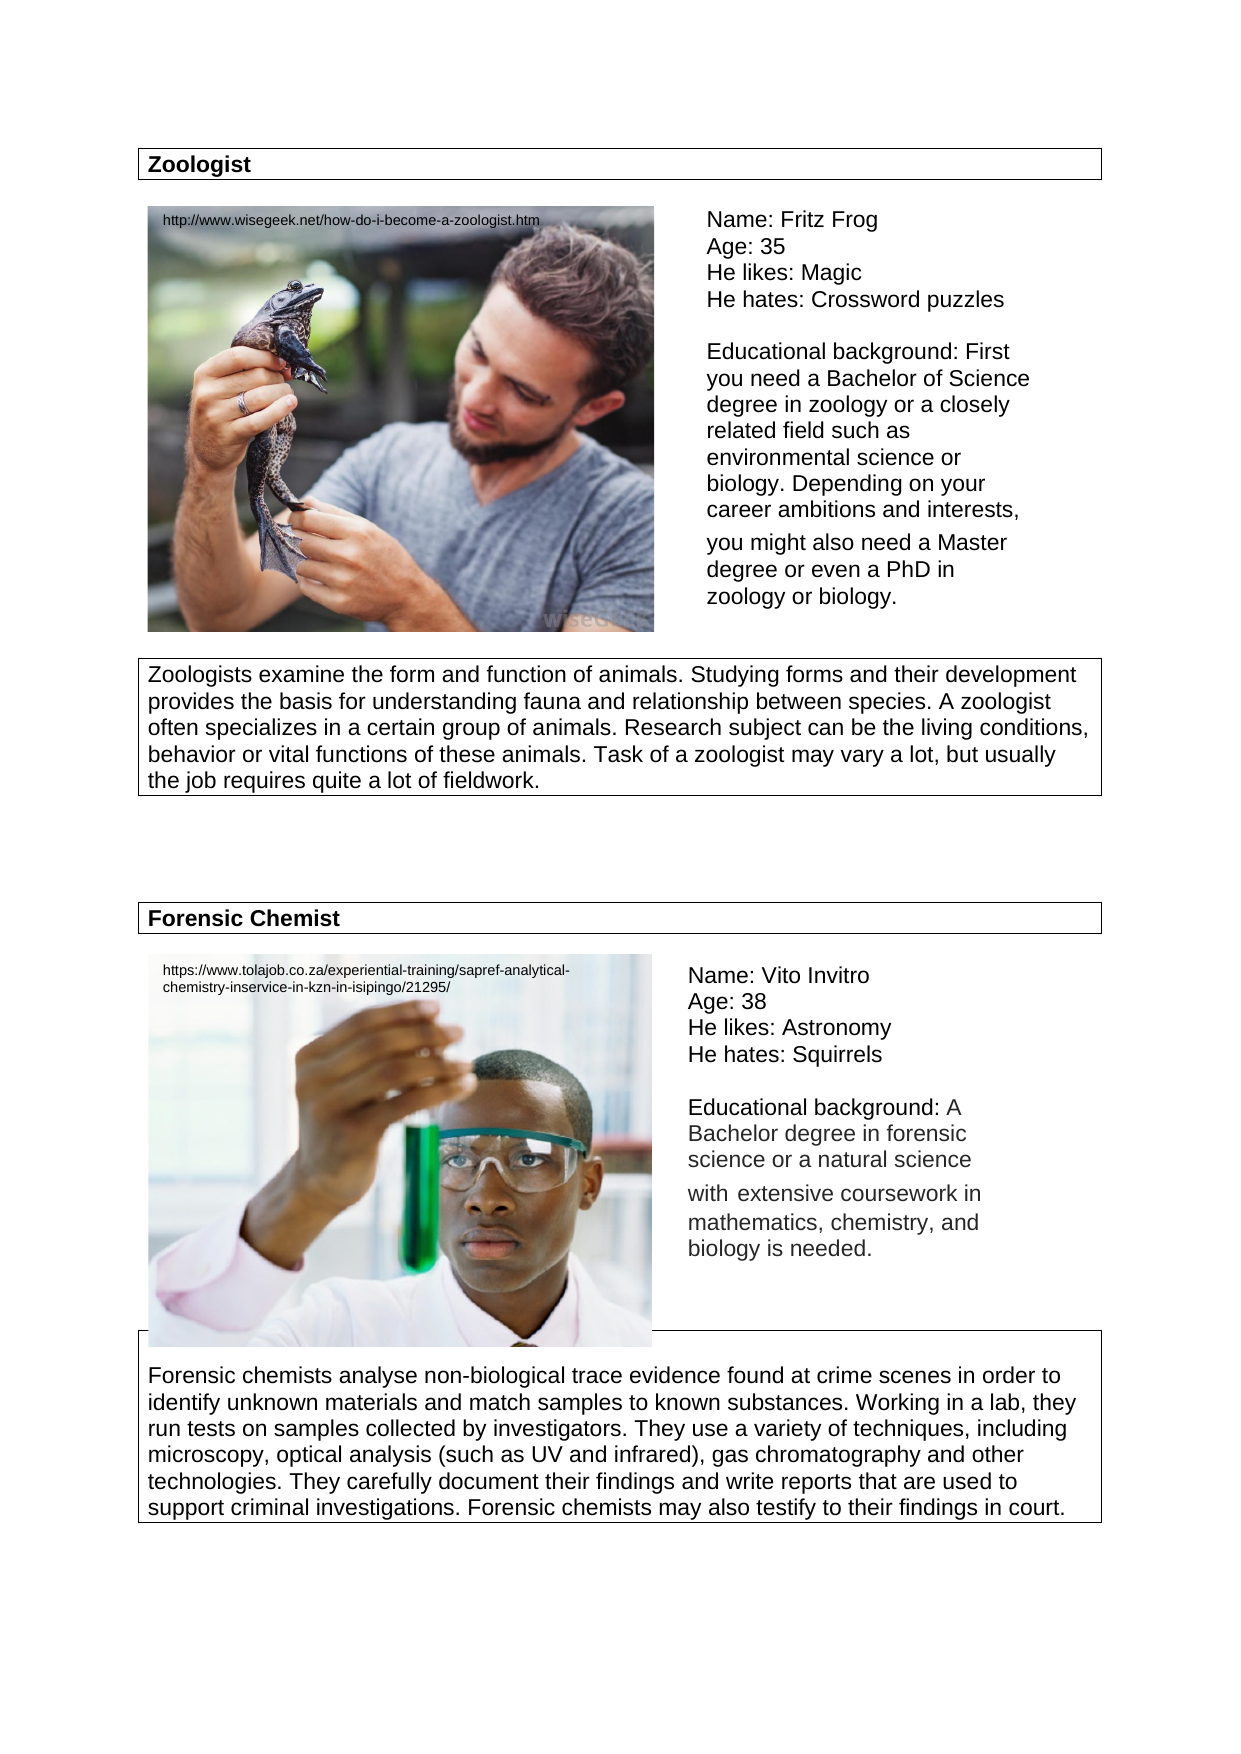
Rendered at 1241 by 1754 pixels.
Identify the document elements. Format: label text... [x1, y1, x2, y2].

picture [147, 206, 655, 632]
text Zoologists examine the form and function of animals. Studying forms and their development provides the basis for understanding fauna and relationship between species. A zoologist often specializes in a certain group of animals. Research subject can be the living conditions, behavior or vital functions of these animals. Task of a zoologist may vary a lot, but usually the job requires quite a lot of fieldwork. [139, 659, 1101, 795]
text Forensic Chemist [139, 903, 1101, 933]
text Zoologist [139, 149, 1101, 179]
picture [147, 954, 652, 1346]
text Forensic chemists analyse non-biological trace evidence found at crime scenes in order to identify unknown materials and match samples to known substances. Working in a lab, they run tests on samples collected by investigators. They use a variety of techniques, including microscopy, optical analysis (such as UV and infrared), gas chromatography and other technologies. They carefully document their findings and write reports that are used to support criminal investigations. Forensic chemists may also testify to their findings in court. [139, 1331, 1101, 1522]
